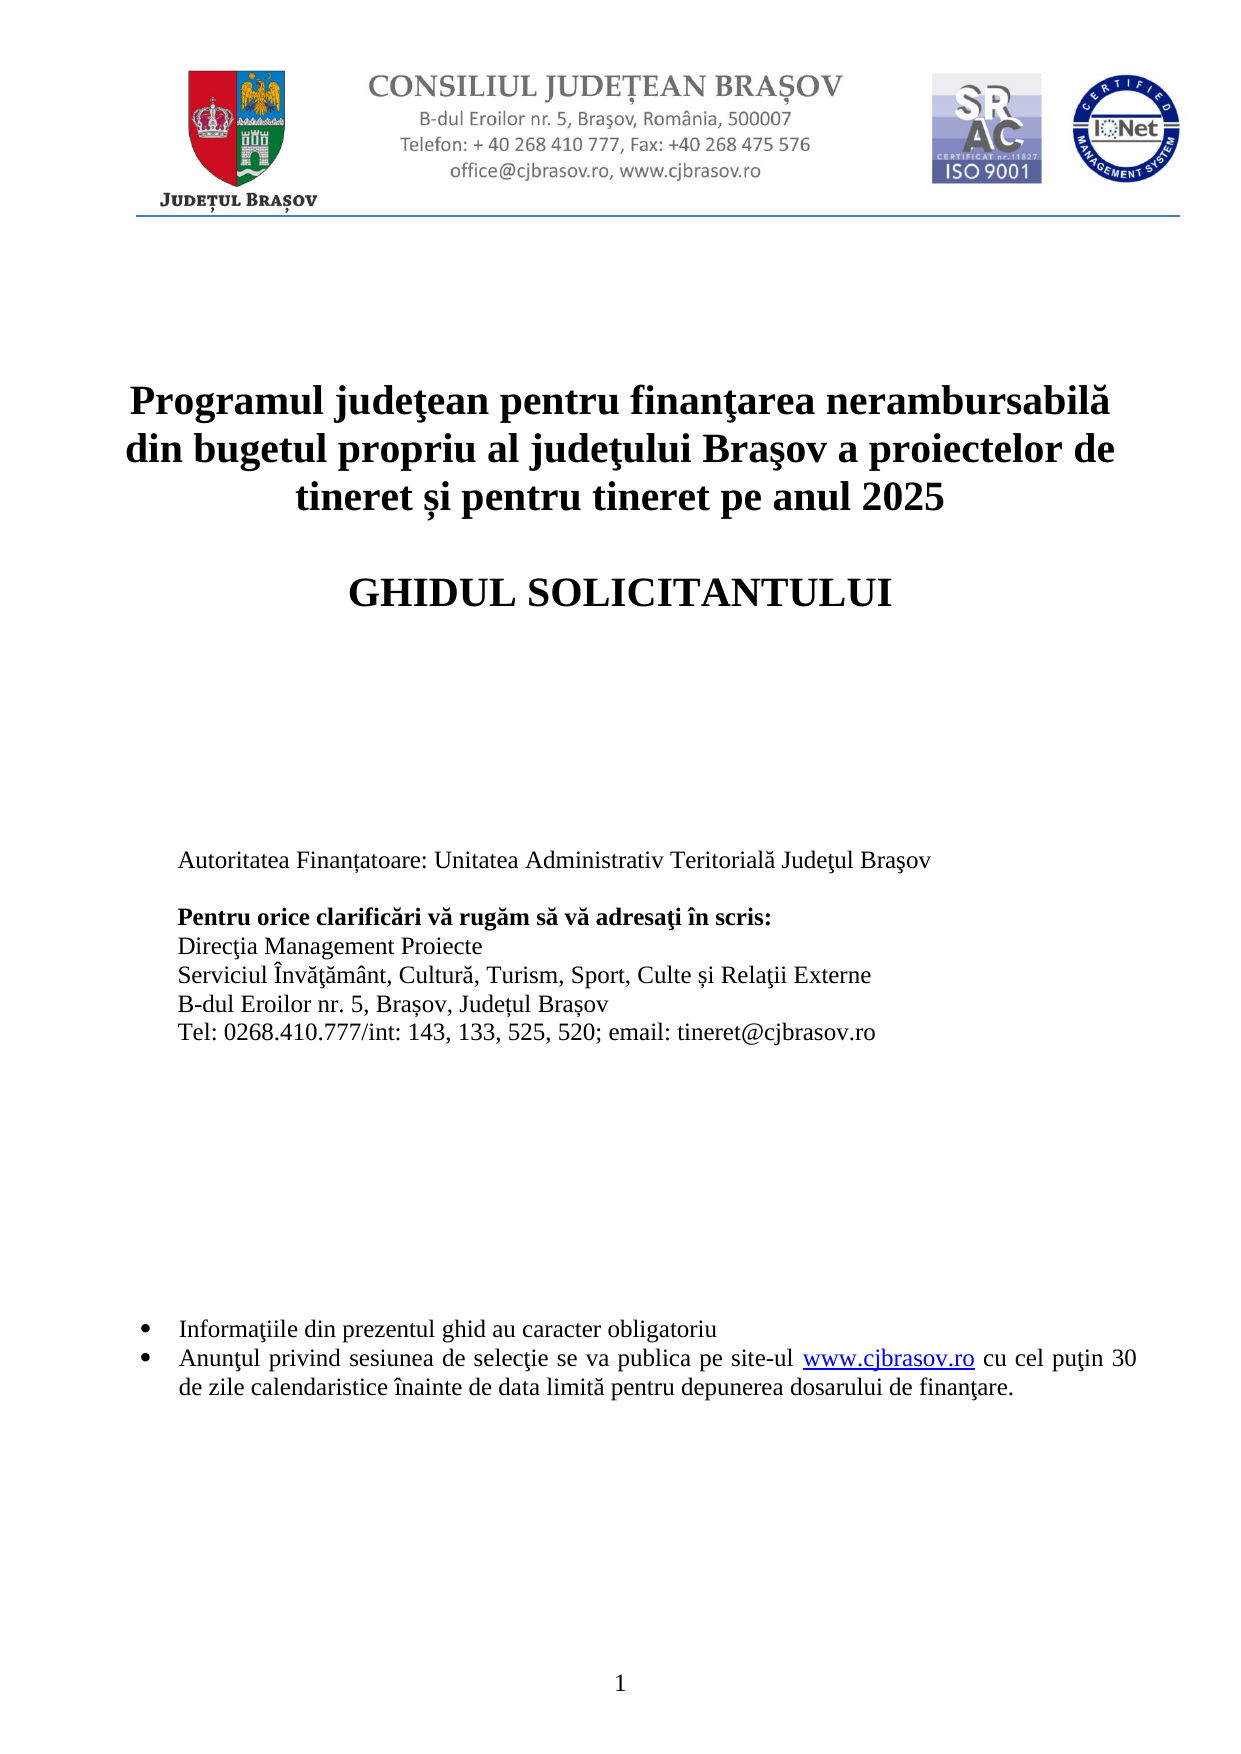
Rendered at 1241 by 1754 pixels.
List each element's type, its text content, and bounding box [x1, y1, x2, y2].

text Autoritatea Finanțatoare: Unitatea Administrativ Teritorială Judeţul Braşov [177, 845, 1137, 874]
text GHIDUL SOLICITANTULUI [103, 567, 1137, 615]
text B-dul Eroilor nr. 5, Brașov, Județul Brașov [177, 989, 1137, 1017]
list Anunţul privind sesiunea de selecţie se va publica pe site-ul www.cjbrasov.ro cu cel puţin 30 de zile calendaristice înainte de data limită pentru depunerea dosarului de finanţare. [141, 1343, 1137, 1401]
text Pentru orice clarificări vă rugăm să vă adresaţi în scris: [177, 902, 1137, 931]
list Informaţiile din prezentul ghid au caracter obligatoriu [141, 1314, 1137, 1343]
text Direcţia Management Proiecte [177, 931, 1137, 960]
picture [103, 58, 1209, 217]
text Tel: 0268.410.777/int: 143, 133, 525, 520; email: tineret@cjbrasov.ro [177, 1017, 1137, 1046]
text Programul judeţean pentru finanţarea nerambursabilă din bugetul propriu al judeţului Braşov a proiectelor de tineret și pentru tineret pe anul 2025 [103, 375, 1137, 519]
text Serviciul Învăţământ, Cultură, Turism, Sport, Culte și Relaţii Externe [177, 960, 1137, 989]
